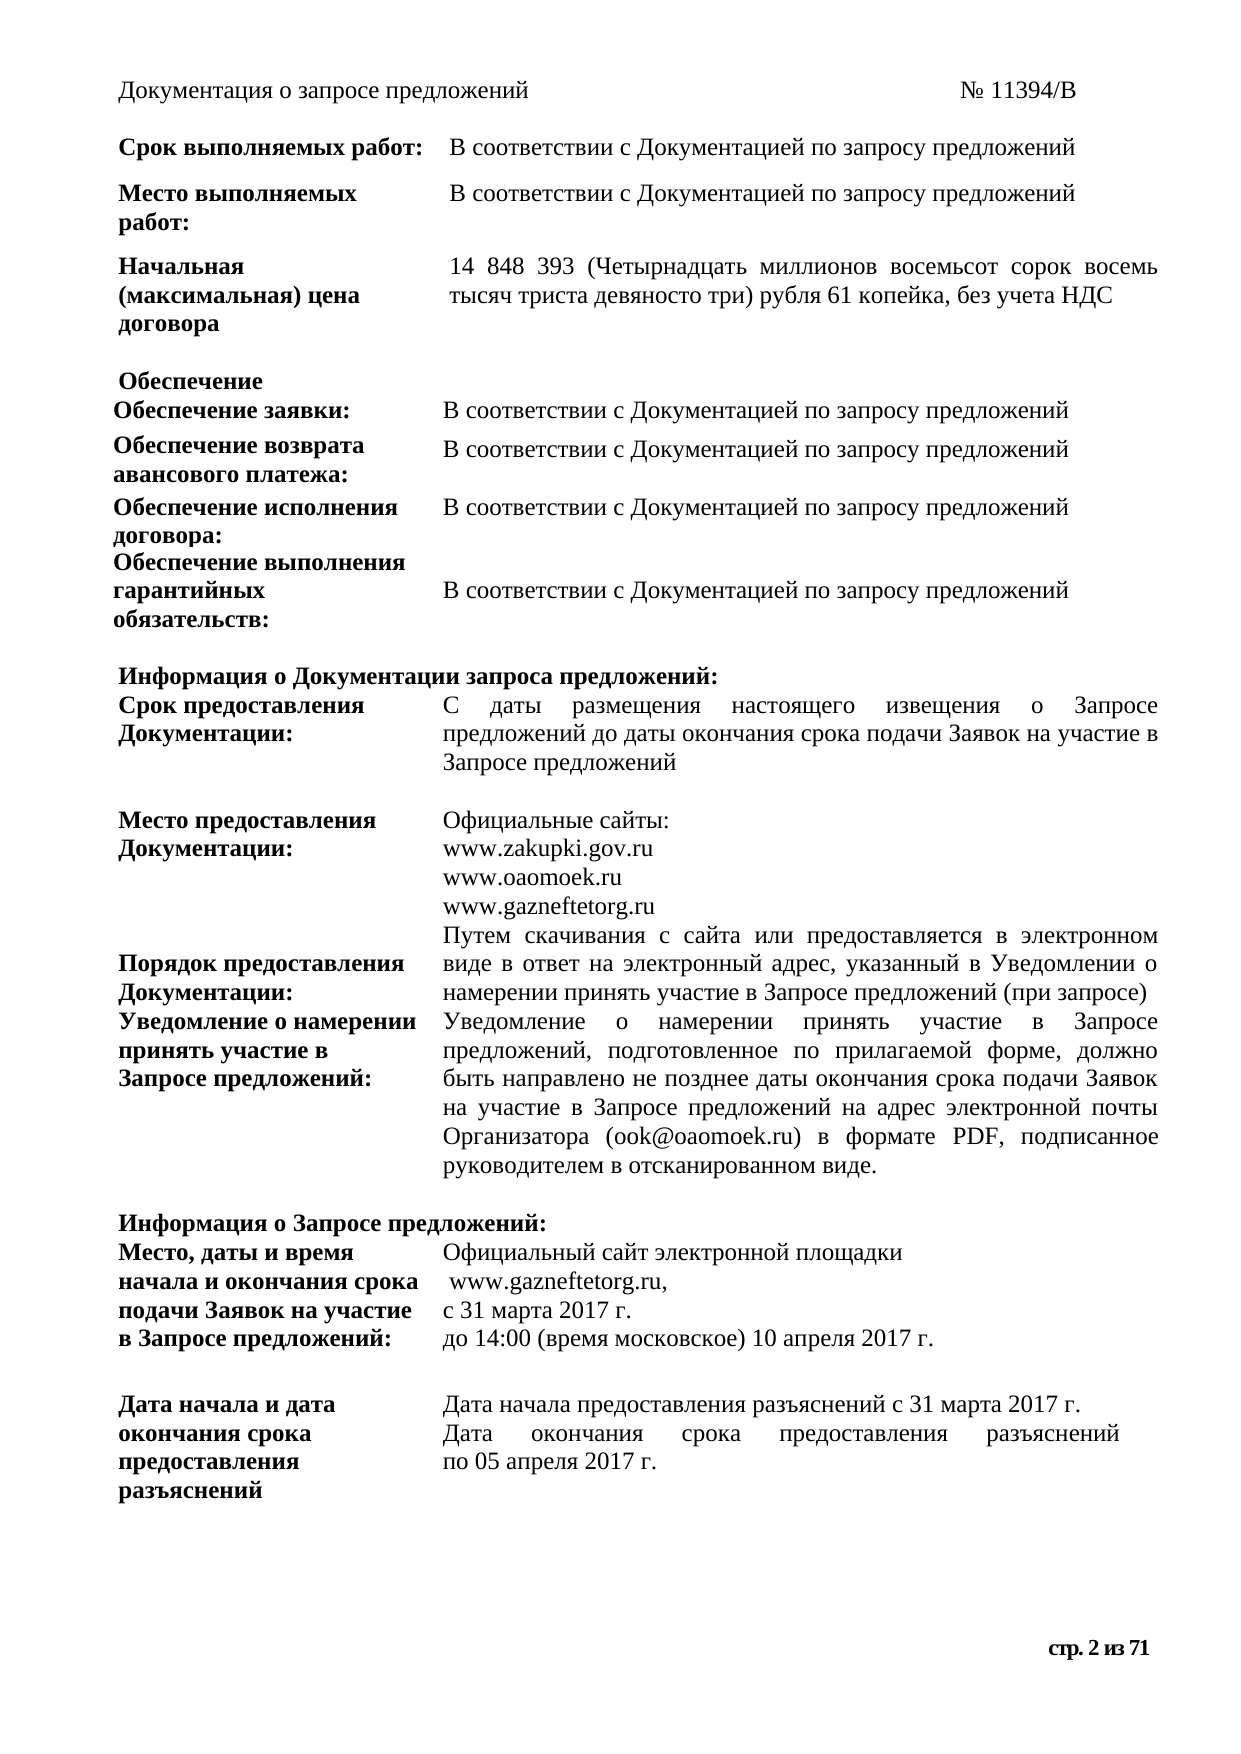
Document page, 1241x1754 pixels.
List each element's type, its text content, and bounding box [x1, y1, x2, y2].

table_header Срок предоставления Документации: Место предоставления Документации: Порядок предоставления Документации: [107, 690, 431, 1006]
table_cell Уведомление о намерении принять участие в Запросе предложений: [107, 1006, 431, 1180]
table_cell В соответствии с Документацией по запросу предложений [431, 547, 1170, 632]
table_header Место, даты и время начала и окончания срока подачи Заявок на участие в Запросе предложений: [107, 1237, 431, 1389]
table_cell В соответствии с Документацией по запросу предложений [431, 430, 1170, 492]
table_cell Начальная (максимальная) цена договора [107, 251, 438, 337]
text Обеспечение [118, 366, 1181, 395]
text Информация о Запросе предложений: [118, 1208, 1181, 1237]
table_cell Обеспечение возврата авансового платежа: [107, 430, 431, 492]
text Информация о Документации запроса предложений: [118, 661, 1181, 690]
table_cell Дата начала предоставления разъяснений с 31 марта 2017 г. Дата окончания срока предоставления разъяснений по 05 апреля 2017 г. [431, 1389, 1170, 1516]
table_cell В соответствии с Документацией по запросу предложений [438, 133, 1170, 178]
table_cell В соответствии с Документацией по запросу предложений [438, 178, 1170, 251]
table_cell В соответствии с Документацией по запросу предложений [431, 492, 1170, 547]
table_header В соответствии с Документацией по запросу предложений [431, 395, 1170, 430]
table_cell Обеспечение выполнения гарантийных обязательств: [107, 547, 431, 632]
table_cell Обеспечение исполнения договора: [107, 492, 431, 547]
table_header Официальный сайт электронной площадки www.gazneftetorg.ru, с 31 марта 2017 г. до 14:00 (время московское) 10 апреля 2017 г. [431, 1237, 1170, 1389]
table_cell Уведомление о намерении принять участие в Запросе предложений, подготовленное по прилагаемой форме, должно быть направлено не позднее даты окончания срока подачи Заявок на участие в Запросе предложений на адрес электронной почты Организатора (ook@oaomoek.ru) в формате PDF, подписанное руководителем в отсканированном виде. [431, 1006, 1170, 1180]
table_cell Место выполняемых работ: [107, 178, 438, 251]
table_header С даты размещения настоящего извещения о Запросе предложений до даты окончания срока подачи Заявок на участие в Запросе предложений Официальные сайты: www.zakupki.gov.ru www.oaomoek.ru www.gazneftetorg.ru Путем скачивания с сайта или предоставляется в электронном виде в ответ на электронный адрес, указанный в Уведомлении о намерении принять участие в Запросе предложений (при запросе) [431, 690, 1170, 1006]
table_cell 14 848 393 (Четырнадцать миллионов восемьсот сорок восемь тысяч триста девяносто три) рубля 61 копейка, без учета НДС [438, 251, 1170, 337]
table_cell Срок выполняемых работ: [107, 133, 438, 178]
table_cell Дата начала и дата окончания срока предоставления разъяснений [107, 1389, 431, 1516]
table_header Обеспечение заявки: [107, 395, 431, 430]
